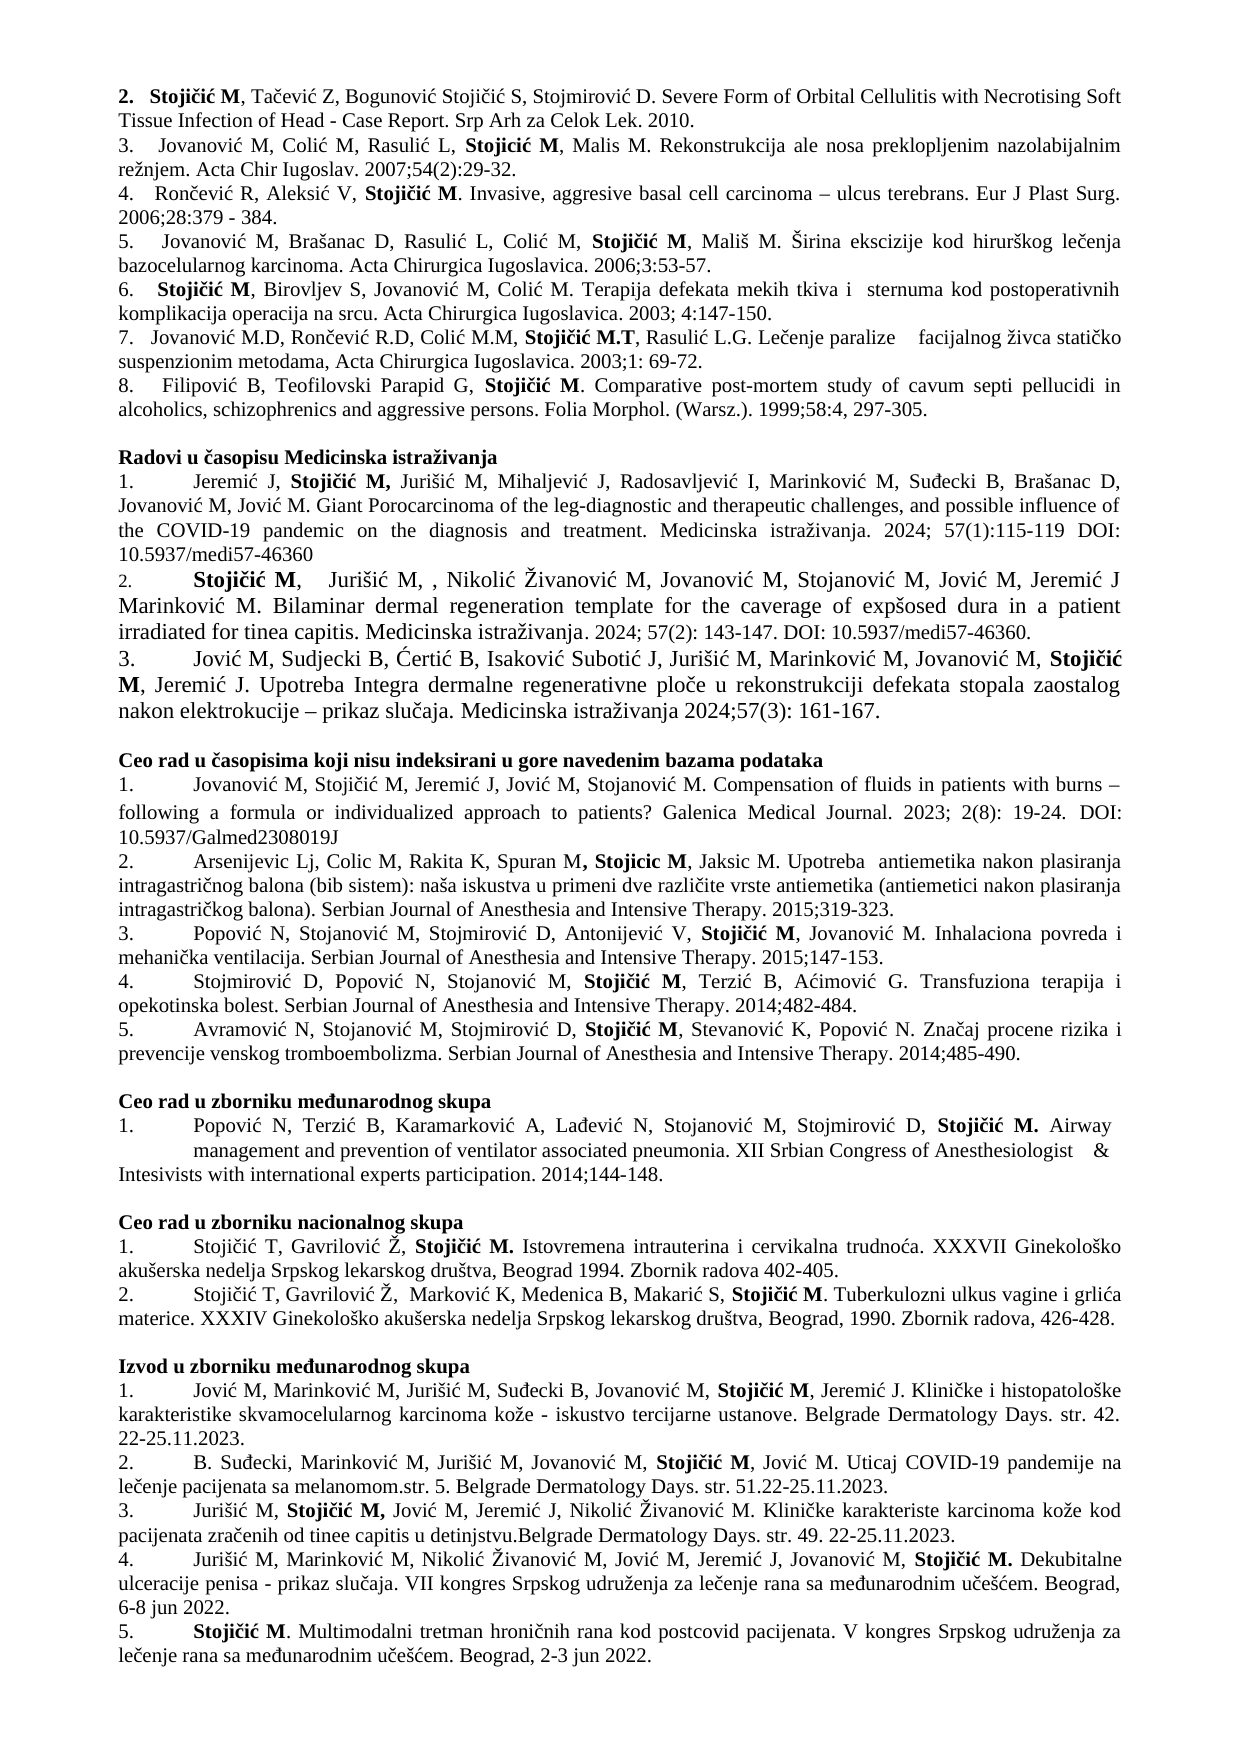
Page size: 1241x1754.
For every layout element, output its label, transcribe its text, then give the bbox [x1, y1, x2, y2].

text 8. Filipović B, Teofilovski Parapid G, Stojičić M. Comparative post-mortem study of cavum septi pellucidi in alcoholics, schizophrenics and aggressive persons. Folia Morphol. (Warsz.). 1999;58:4, 297-305. [118, 373, 1122, 421]
list Stojičić T, Gavrilović Ž, Marković K, Medenica B, Makarić S, Stojičić M. Tuberkulozni ulkus vagine i grlića materice. XXXIV Ginekološko akušerska nedelja Srpskog lekarskog društva, Beograd, 1990. Zbornik radova, 426-428. [118, 1282, 1122, 1330]
text Ceo rad u časopisima koji nisu indeksirani u gore navedenim bazama podataka [118, 748, 1122, 772]
list B. Suđecki, Marinković M, Jurišić M, Jovanović M, Stojičić M, Jović M. Uticaj COVID-19 pandemije na lečenje pacijenata sa melanomom.str. 5. Belgrade Dermatology Days. str. 51.22-25.11.2023. [118, 1450, 1122, 1498]
text 3. Jovanović M, Colić M, Rasulić L, Stojicić M, Malis M. Rekonstrukcija ale nosa preklopljenim nazolabijalnim režnjem. Acta Chir Iugoslav. 2007;54(2):29-32. [118, 132, 1122, 181]
list Popović N, Stojanović M, Stojmirović D, Antonijević V, Stojičić M, Jovanović M. Inhalaciona povreda i mehanička ventilacija. Serbian Journal of Anesthesia and Intensive Therapy. 2015;147-153. [118, 921, 1122, 969]
list Jurišić M, Stojičić M, Jović M, Jeremić J, Nikolić Živanović M. Kliničke karakteriste karcinoma kože kod pacijenata zračenih od tinee capitis u detinjstvu.Belgrade Dermatology Days. str. 49. 22-25.11.2023. [118, 1498, 1122, 1547]
list Jurišić M, Marinković M, Nikolić Živanović M, Jović M, Jeremić J, Jovanović M, Stojičić M. Dekubitalne ulceracije penisa - prikaz slučaja. VII kongres Srpskog udruženja za lečenje rana sa međunarodnim učešćem. Beograd, 6-8 jun 2022. [118, 1547, 1122, 1619]
text Radovi u časopisu Medicinska istraživanja [118, 445, 1122, 469]
list Jović M, Sudjecki B, Ćertić B, Isaković Subotić J, Jurišić M, Marinković M, Jovanović M, Stojičić M, Jeremić J. Upotreba Integra dermalne regenerativne ploče u rekonstrukciji defekata stopala zaostalog nakon elektrokucije – prikaz slučaja. Medicinska istraživanja 2024;57(3): 161-167. [118, 645, 1122, 724]
text Izvod u zborniku međunarodnog skupa [118, 1354, 1122, 1378]
list Arsenijevic Lj, Colic M, Rakita K, Spuran M, Stojicic M, Jaksic M. Upotreba antiemetika nakon plasiranja intragastričnog balona (bib sistem): naša iskustva u primeni dve različite vrste antiemetika (antiemetici nakon plasiranja intragastričkog balona). Serbian Journal of Anesthesia and Intensive Therapy. 2015;319-323. [118, 849, 1122, 921]
text Ceo rad u zborniku međunarodnog skupa [118, 1089, 1122, 1113]
text 2. Stojičić M, Tačević Z, Bogunović Stojičić S, Stojmirović D. Severe Form of Orbital Cellulitis with Necrotising Soft Tissue Infection of Head - Case Report. Srp Arh za Celok Lek. 2010. [118, 84, 1122, 132]
list Stojmirović D, Popović N, Stojanović M, Stojičić M, Terzić B, Aćimović G. Transfuziona terapija i opekotinska bolest. Serbian Journal of Anesthesia and Intensive Therapy. 2014;482-484. [118, 969, 1122, 1017]
text 1. Popović N, Terzić B, Karamarković A, Lađević N, Stojanović M, Stojmirović D, Stojičić M. Airway management and prevention of ventilator associated pneumonia. XII Srbian Congress of Anesthesiologist & Intesivists with international experts participation. 2014;144-148. [118, 1113, 1122, 1186]
list Stojičić M, Jurišić M, , Nikolić Živanović M, Jovanović M, Stojanović M, Jović M, Jeremić J Marinković M. Bilaminar dermal regeneration template for the caverage of expšosed dura in a patient irradiated for tinea capitis. Medicinska istraživanja. 2024; 57(2): 143-147. DOI: 10.5937/medi57-46360. [118, 566, 1122, 645]
text 5. Jovanović M, Brašanac D, Rasulić L, Colić M, Stojičić M, Mališ M. Širina ekscizije kod hirurškog lečenja bazocelularnog karcinoma. Acta Chirurgica Iugoslavica. 2006;3:53-57. [118, 229, 1122, 277]
list Jovanović M, Stojičić M, Jeremić J, Jović M, Stojanović M. Compensation of fluids in patients with burns – following a formula or individualized approach to patients? Galenica Medical Journal. 2023; 2(8): 19-24. DOI: 10.5937/Galmed2308019J [118, 772, 1122, 849]
list Avramović N, Stojanović M, Stojmirović D, Stojičić M, Stevanović K, Popović N. Značaj procene rizika i prevencije venskog tromboembolizma. Serbian Journal of Anesthesia and Intensive Therapy. 2014;485-490. [118, 1017, 1122, 1065]
list Stojičić M. Multimodalni tretman hroničnih rana kod postcovid pacijenata. V kongres Srpskog udruženja za lečenje rana sa međunarodnim učešćem. Beograd, 2-3 jun 2022. [118, 1619, 1122, 1667]
list Stojičić T, Gavrilović Ž, Stojičić M. Istovremena intrauterina i cervikalna trudnoća. XXXVII Ginekološko akušerska nedelja Srpskog lekarskog društva, Beograd 1994. Zbornik radova 402-405. [118, 1234, 1122, 1282]
text Ceo rad u zborniku nacionalnog skupa [118, 1210, 1122, 1234]
text 7. Jovanović M.D, Rončević R.D, Colić M.M, Stojičić M.T, Rasulić L.G. Lečenje paralize facijalnog živca statičko suspenzionim metodama, Acta Chirurgica Iugoslavica. 2003;1: 69-72. [118, 325, 1122, 373]
text 6. Stojičić M, Birovljev S, Jovanović M, Colić M. Terapija defekata mekih tkiva i sternuma kod postoperativnih komplikacija operacija na srcu. Acta Chirurgica Iugoslavica. 2003; 4:147-150. [118, 277, 1122, 325]
list Jović M, Marinković M, Jurišić M, Suđecki B, Jovanović M, Stojičić M, Jeremić J. Kliničke i histopatološke karakteristike skvamocelularnog karcinoma kože - iskustvo tercijarne ustanove. Belgrade Dermatology Days. str. 42. 22-25.11.2023. [118, 1378, 1122, 1450]
list Jeremić J, Stojičić M, Jurišić M, Mihaljević J, Radosavljević I, Marinković M, Suđecki B, Brašanac D, Jovanović M, Jović M. Giant Porocarcinoma of the leg-diagnostic and therapeutic challenges, and possible influence of the COVID-19 pandemic on the diagnosis and treatment. Medicinska istraživanja. 2024; 57(1):115-119 DOI: 10.5937/medi57-46360 [118, 469, 1122, 566]
text 4. Rončević R, Aleksić V, Stojičić M. Invasive, aggresive basal cell carcinoma – ulcus terebrans. Eur J Plast Surg. 2006;28:379 - 384. [118, 181, 1122, 229]
